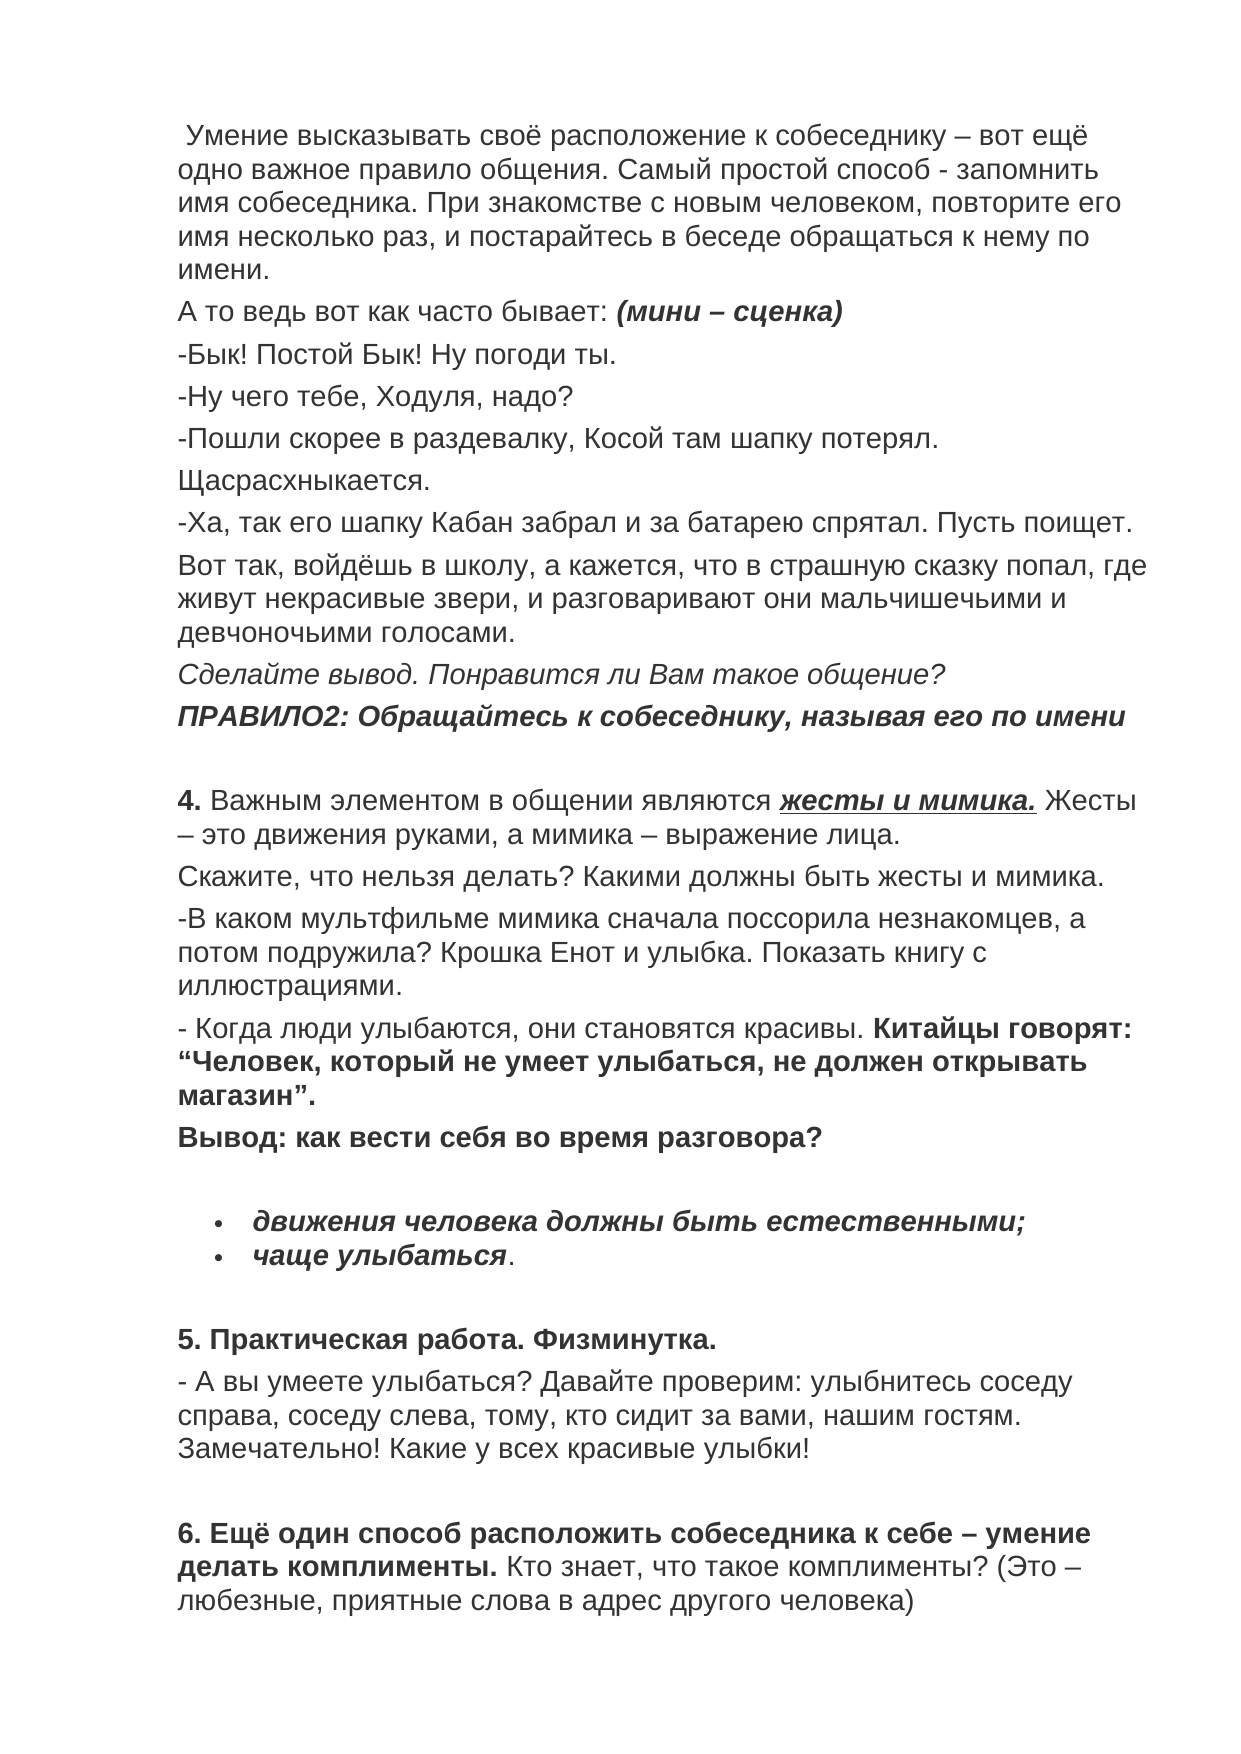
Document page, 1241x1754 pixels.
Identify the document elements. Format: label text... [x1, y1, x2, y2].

text -Ха, так его шапку Кабан забрал и за батарею спрятал. Пусть поищет. [177, 505, 1152, 539]
text Сделайте вывод. Понравится ли Вам такое общение? [177, 657, 1152, 690]
list чаще улыбаться. [215, 1238, 1152, 1271]
text -В каком мультфильме мимика сначала поссорила незнакомцев, а потом подружила? Крошка Енот и улыбка. Показать книгу с иллюстрациями. [177, 901, 1152, 1002]
text А то ведь вот как часто бывает: (мини – сценка) [177, 294, 1152, 328]
text 4. Важным элементом в общении являются жесты и мимика. Жесты – это движения руками, а мимика – выражение лица. [177, 783, 1152, 851]
text Скажите, что нельзя делать? Какими должны быть жесты и мимика. [177, 859, 1152, 893]
text Щасрасхныкается. [177, 463, 1152, 497]
text ПРАВИЛО2: Обращайтесь к собеседнику, называя его по имени [177, 699, 1152, 733]
text -Ну чего тебе, Ходуля, надо? [177, 379, 1152, 412]
text 6. Ещё один способ расположить собеседника к себе – умение делать комплименты. Кто знает, что такое комплименты? (Это – любезные, приятные слова в адрес другого человека) [177, 1516, 1152, 1616]
text 5. Практическая работа. Физминутка. [177, 1322, 1152, 1356]
list движения человека должны быть естественными; [215, 1204, 1152, 1238]
text - А вы умеете улыбаться? Давайте проверим: улыбнитесь соседу справа, соседу слева, тому, кто сидит за вами, нашим гостям. Замечательно! Какие у всех красивые улыбки! [177, 1364, 1152, 1465]
text -Пошли скорее в раздевалку, Косой там шапку потерял. [177, 421, 1152, 454]
text -Бык! Постой Бык! Ну погоди ты. [177, 337, 1152, 370]
text - Когда люди улыбаются, они становятся красивы. Китайцы говорят: “Человек, который не умеет улыбаться, не должен открывать магазин”. [177, 1011, 1152, 1111]
text Умение высказывать своё расположение к собеседнику – вот ещё одно важное правило общения. Самый простой способ - запомнить имя собеседника. При знакомстве с новым человеком, повторите его имя несколько раз, и постарайтесь в беседе обращаться к нему по имени. [177, 118, 1152, 286]
text Вывод: как вести себя во время разговора? [177, 1120, 1152, 1153]
text Вот так, войдёшь в школу, а кажется, что в страшную сказку попал, где живут некрасивые звери, и разговаривают они мальчишечьими и девчоночьими голосами. [177, 548, 1152, 648]
